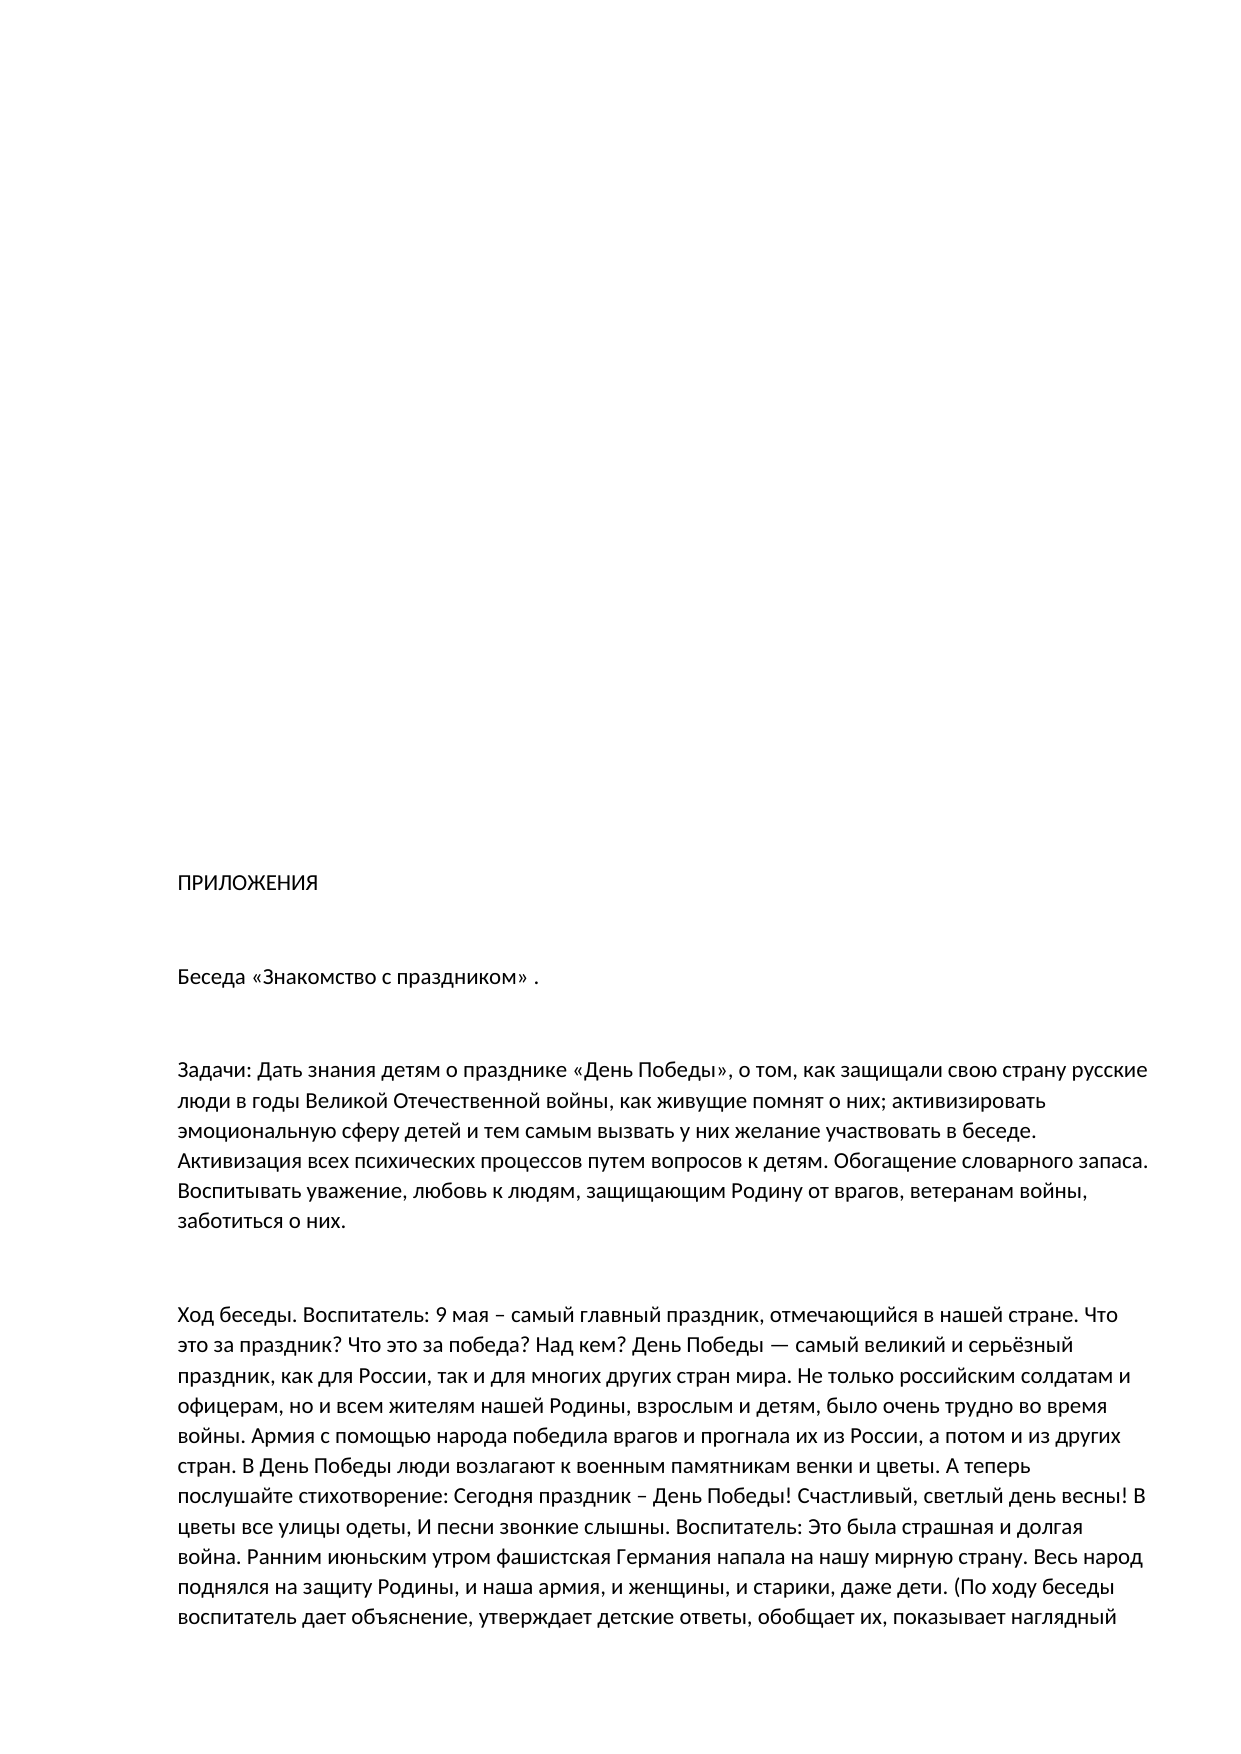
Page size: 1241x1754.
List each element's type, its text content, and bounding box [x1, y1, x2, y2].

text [177, 1300, 1152, 1631]
text Беседа «Знакомство с праздником» . [177, 962, 1152, 990]
text ПРИЛОЖЕНИЯ [177, 868, 1152, 896]
text Задачи: Дать знания детям о празднике «День Победы», о том, как защищали свою страну русские люди в годы Великой Отечественной войны, как живущие помнят о них; активизировать эмоциональную сферу детей и тем самым вызвать у них желание участвовать в беседе. Активизация всех психических процессов путем вопросов к детям. Обогащение словарного запаса. Воспитывать уважение, любовь к людям, защищающим Родину от врагов, ветеранам войны, заботиться о них. [177, 1056, 1152, 1235]
